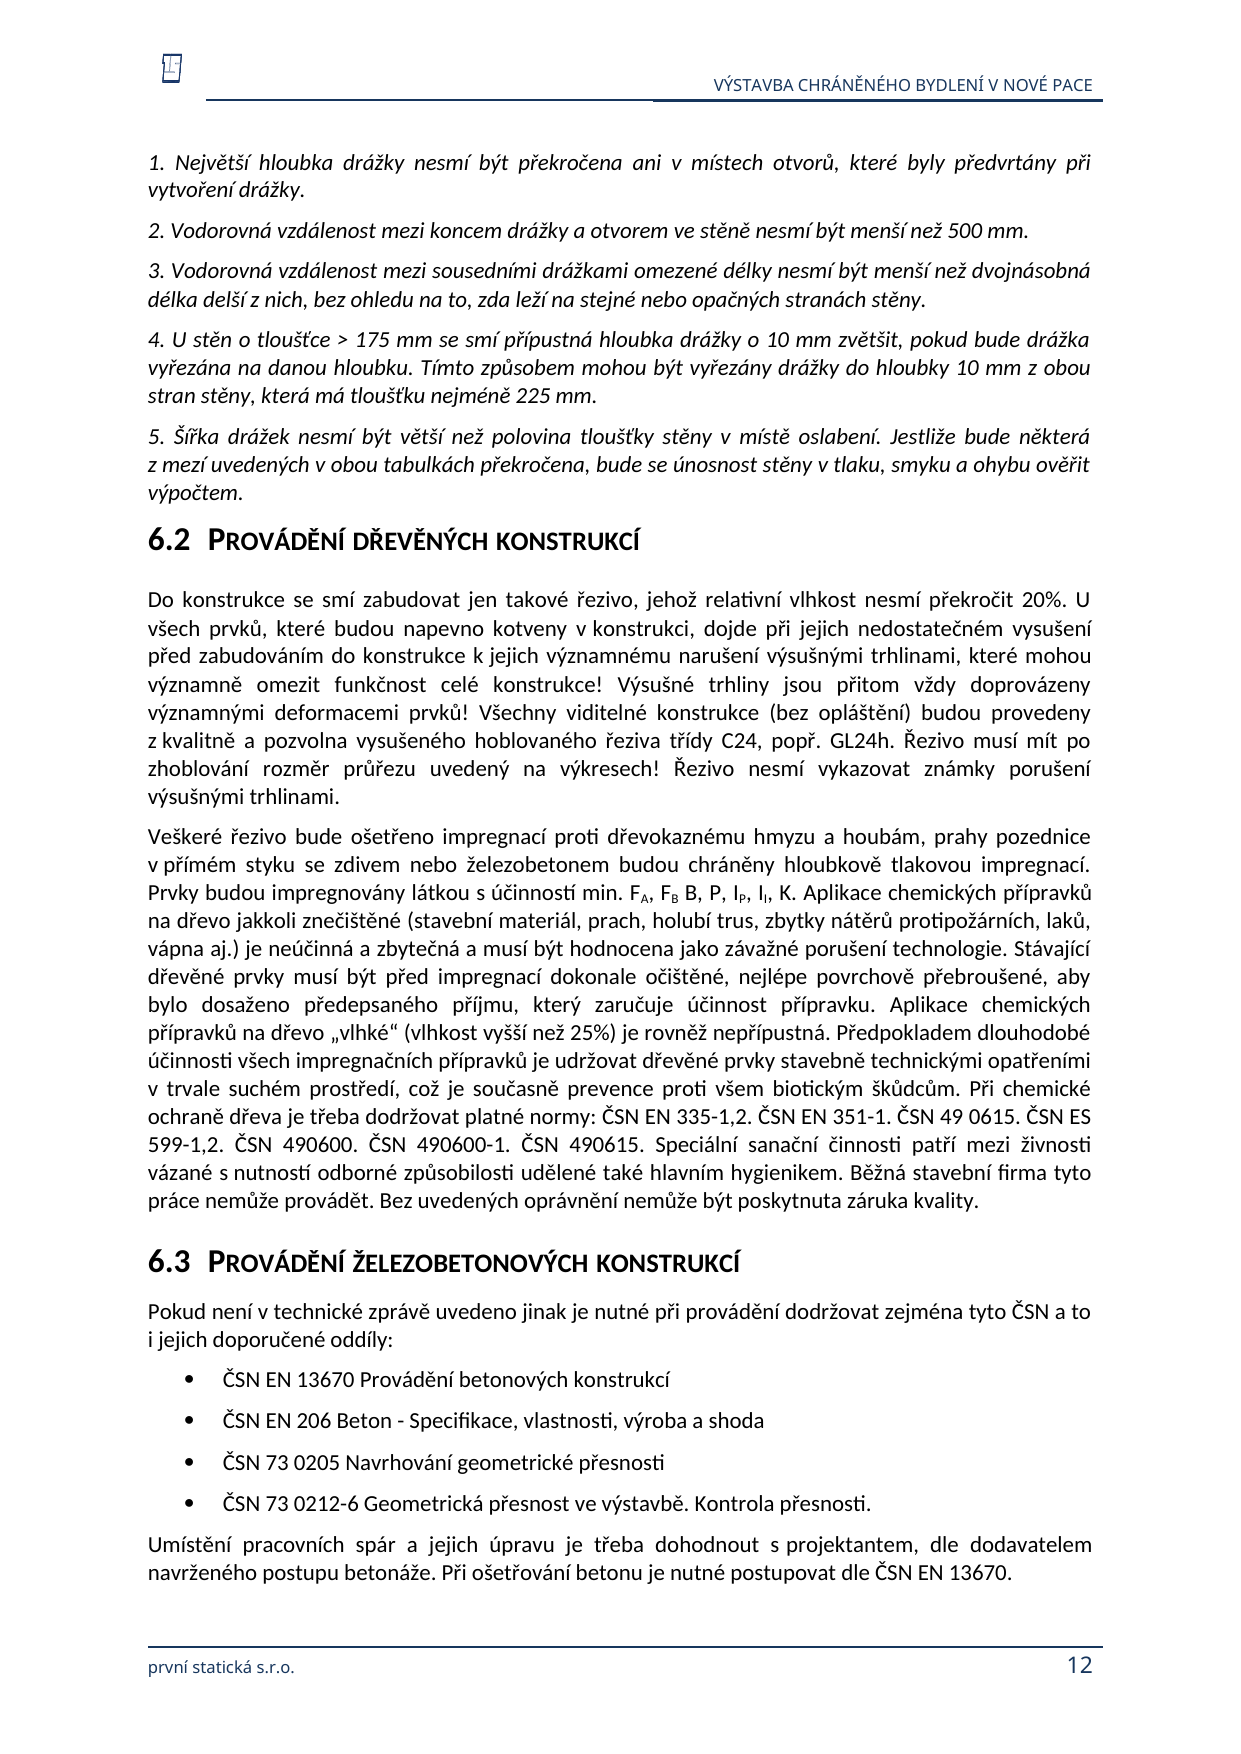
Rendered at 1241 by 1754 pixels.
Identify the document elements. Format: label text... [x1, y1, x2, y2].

text Do konstrukce se smí zabudovat jen takové řezivo, jehož relativní vlhkost nesmí překročit 20%. U všech prvků, které budou napevno kotveny v konstrukci, dojde při jejich nedostatečném vysušení před zabudováním do konstrukce k jejich významnému narušení výsušnými trhlinami, které mohou významně omezit funkčnost celé konstrukce! Výsušné trhliny jsou přitom vždy doprovázeny významnými deformacemi prvků! Všechny viditelné konstrukce (bez opláštění) budou provedeny z kvalitně a pozvolna vysušeného hoblovaného řeziva třídy C24, popř. GL24h. Řezivo musí mít po zhoblování rozměr průřezu uvedený na výkresech! Řezivo nesmí vykazovat známky porušení výsušnými trhlinami. [148, 586, 1093, 810]
text 2. Vodorovná vzdálenost mezi koncem drážky a otvorem ve stěně nesmí být menší než 500 mm. [148, 216, 1093, 244]
list ČSN 73 0205 Navrhování geometrické přesnosti [185, 1448, 1093, 1476]
subtitle Provádění dřevěných konstrukcí [148, 518, 1093, 559]
list ČSN EN 206 Beton - Specifikace, vlastnosti, výroba a shoda [185, 1407, 1093, 1434]
text Veškeré řezivo bude ošetřeno impregnací proti dřevokaznému hmyzu a houbám, prahy pozednice v přímém styku se zdivem nebo železobetonem budou chráněny hloubkově tlakovou impregnací. Prvky budou impregnovány látkou s účinností min. FA, FB B, P, IP, II, K. Aplikace chemických přípravků na dřevo jakkoli znečištěné (stavební materiál, prach, holubí trus, zbytky nátěrů protipožárních, laků, vápna aj.) je neúčinná a zbytečná a musí být hodnocena jako závažné porušení technologie. Stávající dřevěné prvky musí být před impregnací dokonale očištěné, nejlépe povrchově přebroušené, aby bylo dosaženo předepsaného příjmu, který zaručuje účinnost přípravku. Aplikace chemických přípravků na dřevo „vlhké“ (vlhkost vyšší než 25%) je rovněž nepřípustná. Předpokladem dlouhodobé účinnosti všech impregnačních přípravků je udržovat dřevěné prvky stavebně technickými opatřeními v trvale suchém prostředí, což je současně prevence proti všem biotickým škůdcům. Při chemické ochraně dřeva je třeba dodržovat platné normy: ČSN EN 335-1,2. ČSN EN 351-1. ČSN 49 0615. ČSN ES 599-1,2. ČSN 490600. ČSN 490600-1. ČSN 490615. Speciální sanační činnosti patří mezi živnosti vázané s nutností odborné způsobilosti udělené také hlavním hygienikem. Běžná stavební firma tyto práce nemůže provádět. Bez uvedených oprávnění nemůže být poskytnuta záruka kvality. [148, 822, 1093, 1214]
list ČSN EN 13670 Provádění betonových konstrukcí [185, 1365, 1093, 1393]
text Pokud není v technické zprávě uvedeno jinak je nutné při provádění dodržovat zejména tyto ČSN a to i jejich doporučené oddíly: [148, 1297, 1093, 1353]
text Umístění pracovních spár a jejich úpravu je třeba dohodnout s projektantem, dle dodavatelem navrženého postupu betonáže. Při ošetřování betonu je nutné postupovat dle ČSN EN 13670. [148, 1530, 1093, 1586]
list ČSN 73 0212-6 Geometrická přesnost ve výstavbě. Kontrola přesnosti. [185, 1489, 1093, 1517]
subtitle Provádění železobetonových konstrukcí [148, 1239, 1093, 1280]
text 5. Šířka drážek nesmí být větší než polovina tloušťky stěny v místě oslabení. Jestliže bude některá z mezí uvedených v obou tabulkách překročena, bude se únosnost stěny v tlaku, smyku a ohybu ověřit výpočtem. [148, 422, 1093, 506]
text 1. Největší hloubka drážky nesmí být překročena ani v místech otvorů, které byly předvrtány při vytvoření drážky. [148, 148, 1093, 204]
text 4. U stěn o tloušťce > 175 mm se smí přípustná hloubka drážky o 10 mm zvětšit, pokud bude drážka vyřezána na danou hloubku. Tímto způsobem mohou být vyřezány drážky do hloubky 10 mm z obou stran stěny, která má tloušťku nejméně 225 mm. [148, 325, 1093, 409]
text 3. Vodorovná vzdálenost mezi sousedními drážkami omezené délky nesmí být menší než dvojnásobná délka delší z nich, bez ohledu na to, zda leží na stejné nebo opačných stranách stěny. [148, 257, 1093, 313]
